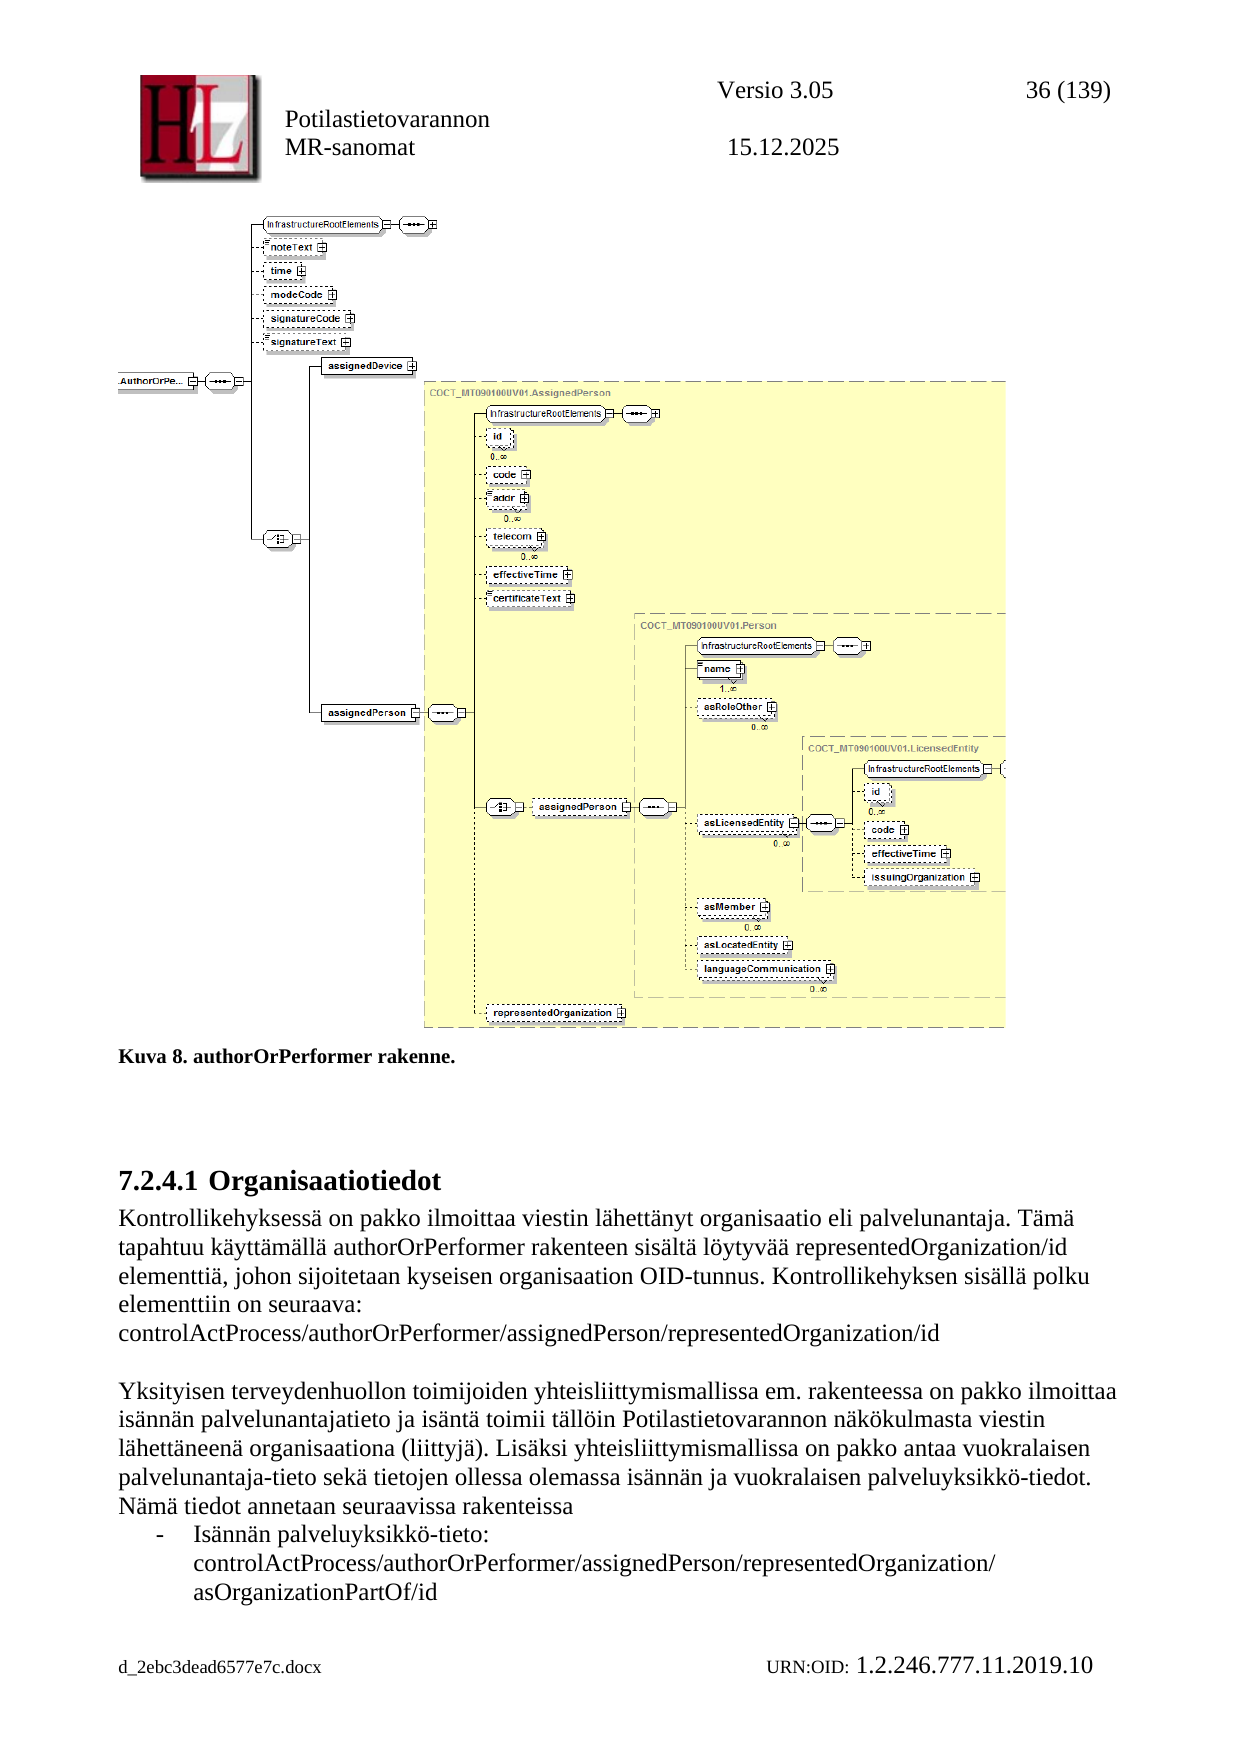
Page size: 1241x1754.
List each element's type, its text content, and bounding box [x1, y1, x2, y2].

list Isännän palveluyksikkö-tieto: [156, 1519, 1122, 1548]
subtitle Organisaatiotiedot [118, 1163, 1122, 1197]
text controlActProcess/authorOrPerformer/assignedPerson/representedOrganization/id [118, 1318, 1122, 1347]
picture [118, 211, 1006, 1032]
picture [140, 75, 263, 183]
text Yksityisen terveydenhuollon toimijoiden yhteisliittymismallissa em. rakenteessa on pakko ilmoittaa isännän palvelunantajatieto ja isäntä toimii tällöin Potilastietovarannon näkökulmasta viestin lähettäneenä organisaationa (liittyjä). Lisäksi yhteisliittymismallissa on pakko antaa vuokralaisen palvelunantaja-tieto sekä tietojen ollessa olemassa isännän ja vuokralaisen palveluyksikkö-tiedot. Nämä tiedot annetaan seuraavissa rakenteissa [118, 1376, 1122, 1519]
text controlActProcess/authorOrPerformer/assignedPerson/representedOrganization/asOrganizationPartOf/id [193, 1548, 1122, 1606]
text Kontrollikehyksessä on pakko ilmoittaa viestin lähettänyt organisaatio eli palvelunantaja. Tämä tapahtuu käyttämällä authorOrPerformer rakenteen sisältä löytyvää representedOrganization/id elementtiä, johon sijoitetaan kyseisen organisaation OID-tunnus. Kontrollikehyksen sisällä polku elementtiin on seuraava: [118, 1203, 1122, 1318]
text Kuva 8. authorOrPerformer rakenne. [118, 1044, 1122, 1068]
